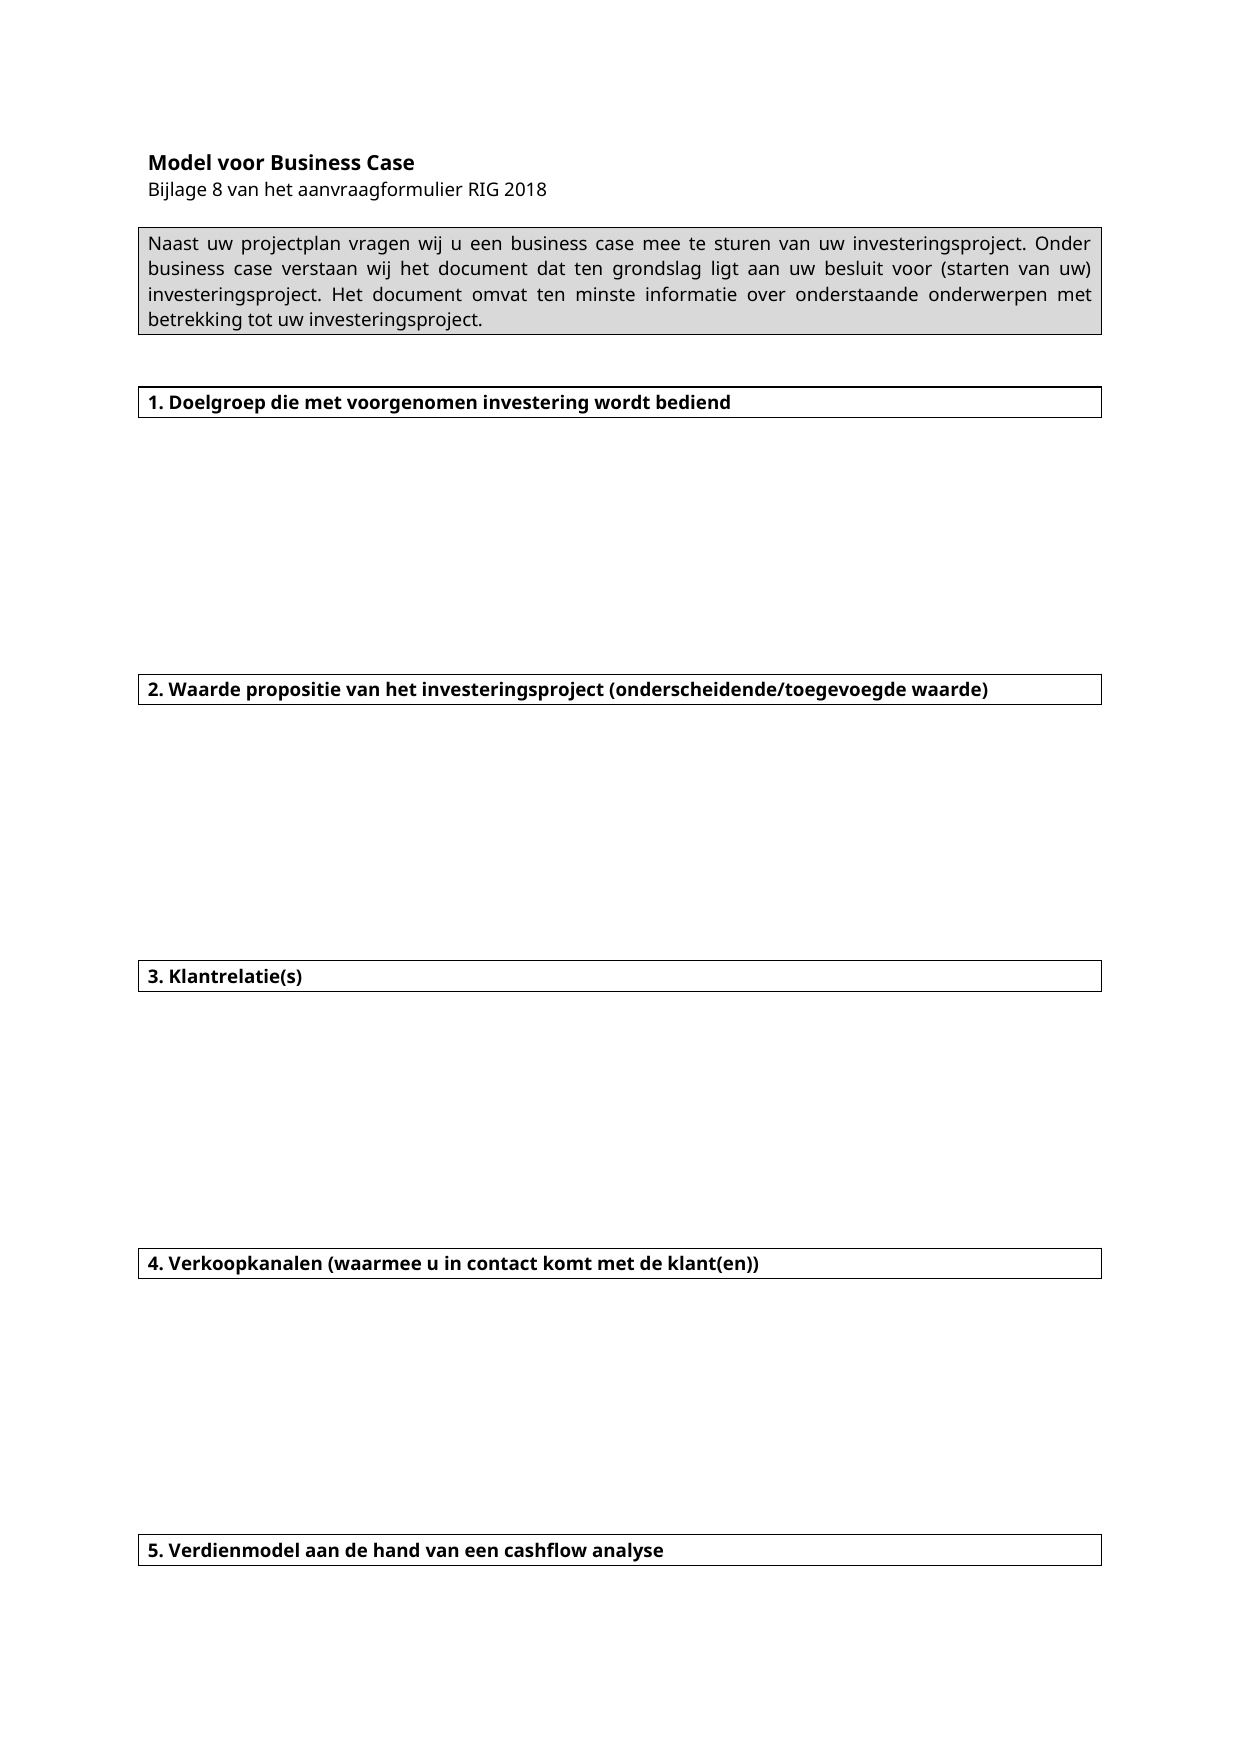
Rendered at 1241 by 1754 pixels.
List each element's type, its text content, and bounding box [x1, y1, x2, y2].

text 4. Verkoopkanalen (waarmee u in contact komt met de klant(en)) [139, 1249, 1101, 1278]
text Naast uw projectplan vragen wij u een business case mee te sturen van uw investeringsproject. Onder business case verstaan wij het document dat ten grondslag ligt aan uw besluit voor (starten van uw) investeringsproject. Het document omvat ten minste informatie over onderstaande onderwerpen met betrekking tot uw investeringsproject. [139, 228, 1101, 334]
text 5. Verdienmodel aan de hand van een cashflow analyse [139, 1535, 1101, 1565]
text 1. Doelgroep die met voorgenomen investering wordt bediend [139, 388, 1101, 417]
text 2. Waarde propositie van het investeringsproject (onderscheidende/toegevoegde waarde) [139, 675, 1101, 704]
text Bijlage 8 van het aanvraagformulier RIG 2018 [148, 176, 1093, 202]
text 3. Klantrelatie(s) [139, 961, 1101, 991]
text Model voor Business Case [148, 148, 1093, 176]
